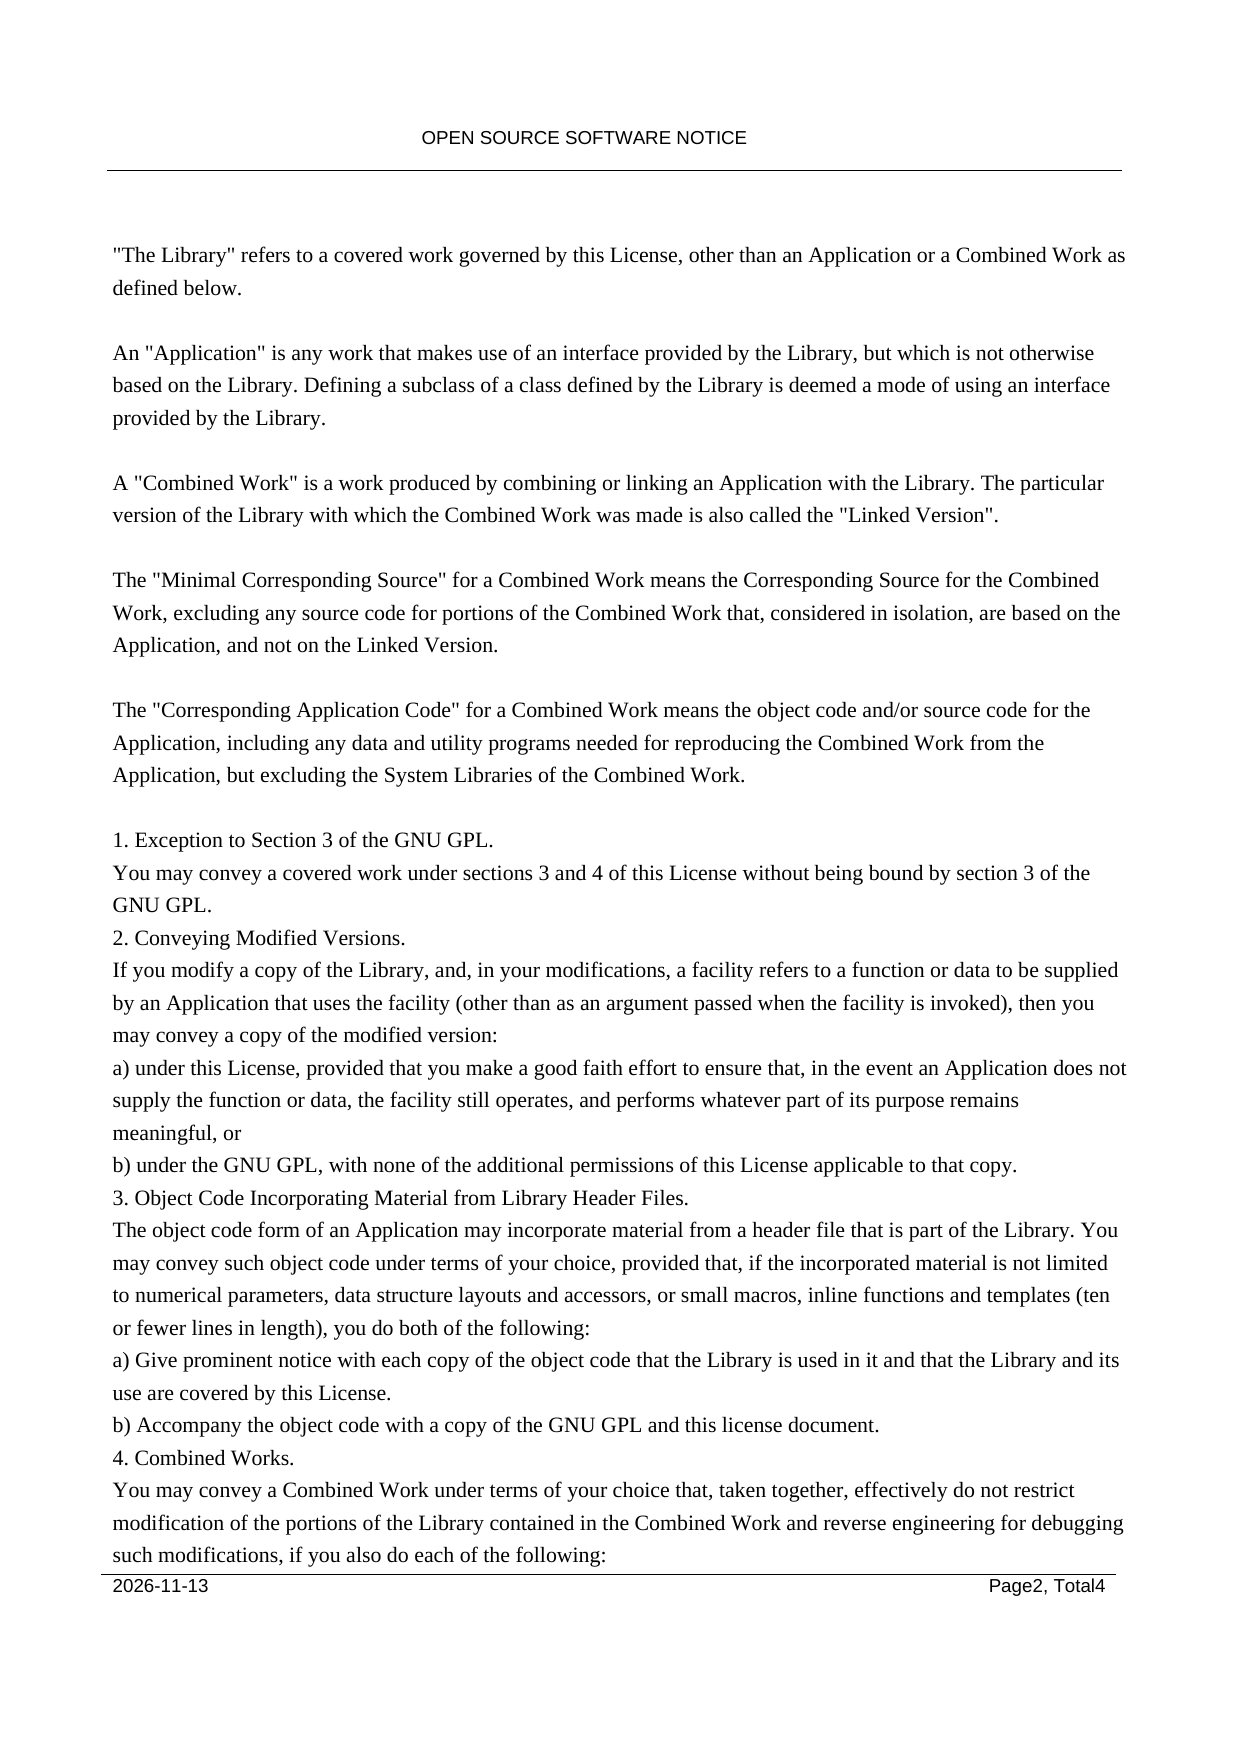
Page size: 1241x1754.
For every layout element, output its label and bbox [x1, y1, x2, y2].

text [112, 206, 1128, 1571]
